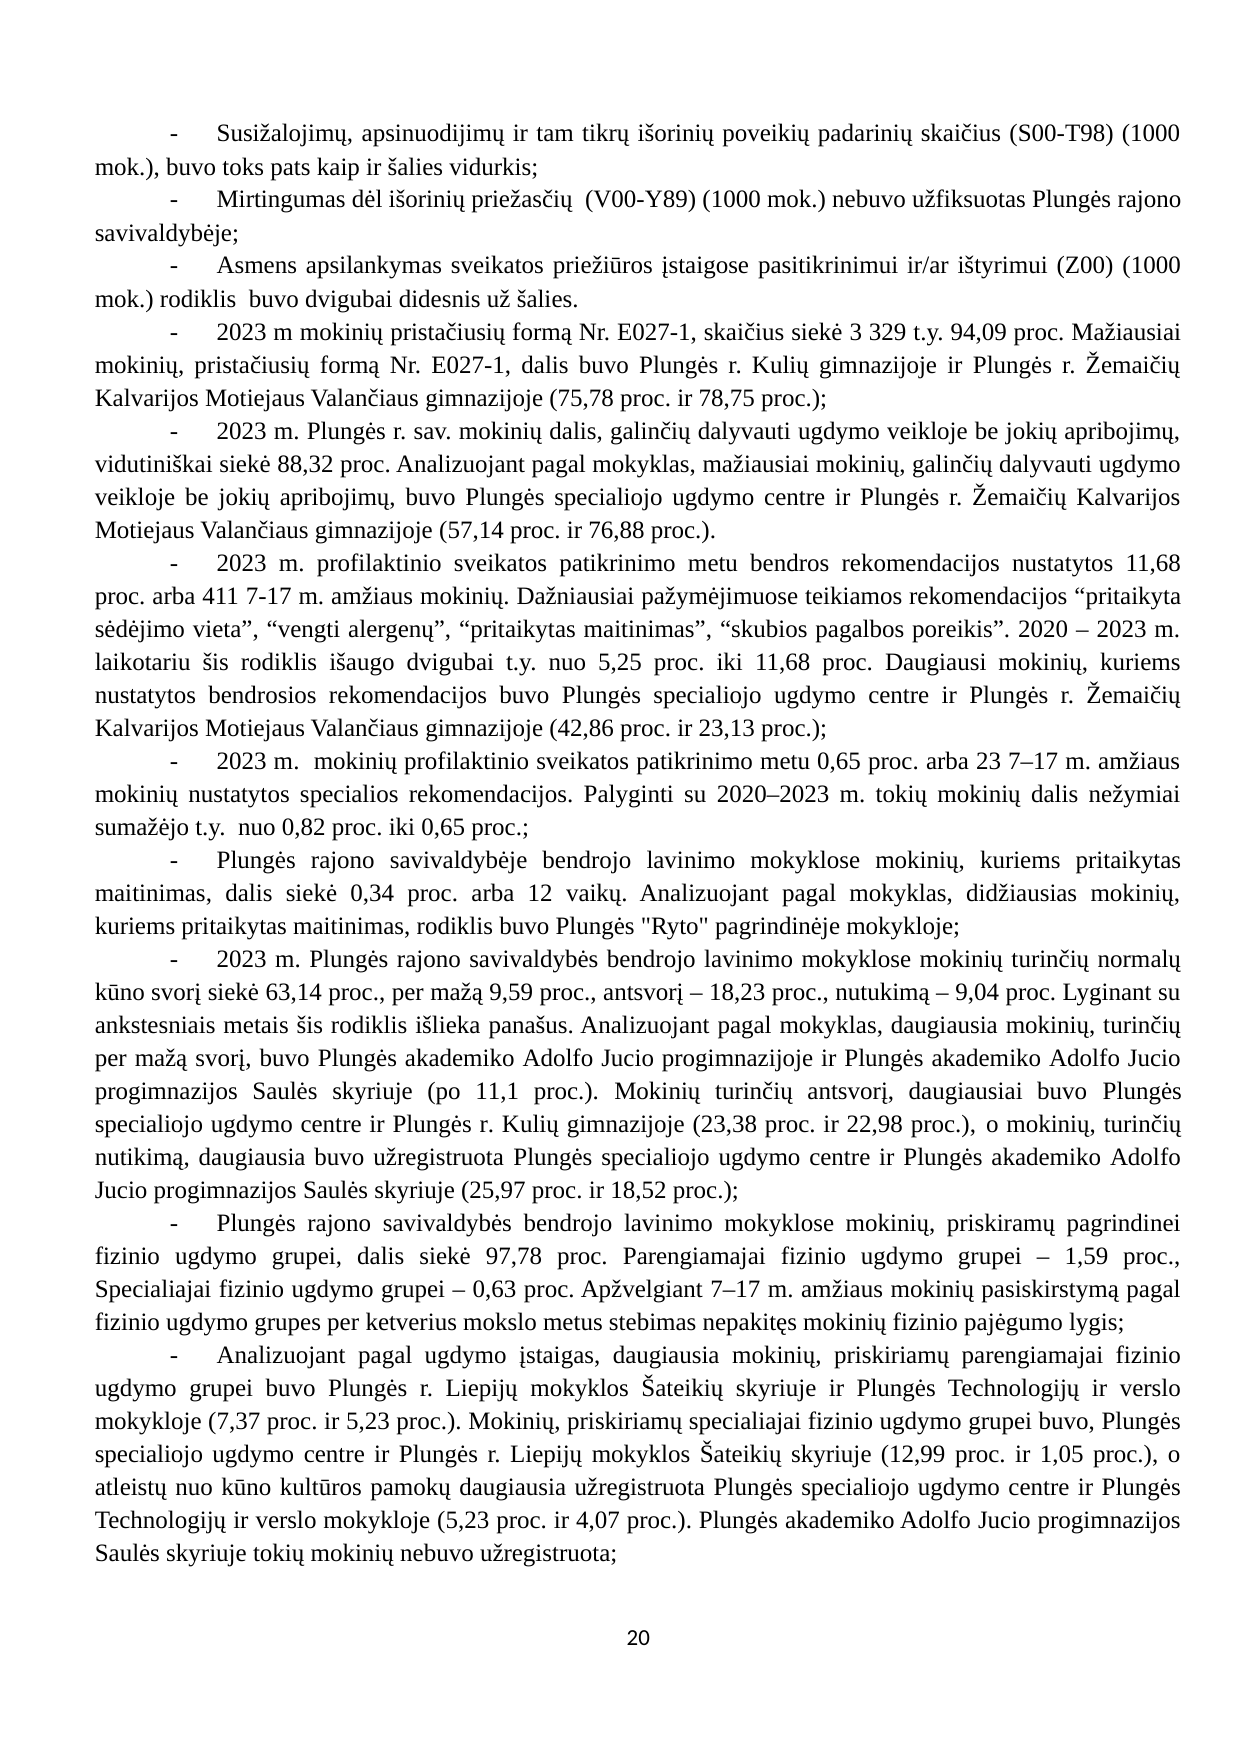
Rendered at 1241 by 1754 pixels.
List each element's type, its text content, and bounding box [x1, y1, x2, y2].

list Plungės rajono savivaldybės bendrojo lavinimo mokyklose mokinių, priskiramų pagrindinei fizinio ugdymo grupei, dalis siekė 97,78 proc. Parengiamajai fizinio ugdymo grupei – 1,59 proc., Specialiajai fizinio ugdymo grupei – 0,63 proc. Apžvelgiant 7–17 m. amžiaus mokinių pasiskirstymą pagal fizinio ugdymo grupes per ketverius mokslo metus stebimas nepakitęs mokinių fizinio pajėgumo lygis; [94, 1208, 1182, 1336]
list Asmens apsilankymas sveikatos priežiūros įstaigose pasitikrinimui ir/ar ištyrimui (Z00) (1000 mok.) rodiklis buvo dvigubai didesnis už šalies. [94, 251, 1182, 312]
list 2023 m. profilaktinio sveikatos patikrinimo metu bendros rekomendacijos nustatytos 11,68 proc. arba 411 7-17 m. amžiaus mokinių. Dažniausiai pažymėjimuose teikiamos rekomendacijos “pritaikyta sėdėjimo vieta”, “vengti alergenų”, “pritaikytas maitinimas”, “skubios pagalbos poreikis”. 2020 – 2023 m. laikotariu šis rodiklis išaugo dvigubai t.y. nuo 5,25 proc. iki 11,68 proc. Daugiausi mokinių, kuriems nustatytos bendrosios rekomendacijos buvo Plungės specialiojo ugdymo centre ir Plungės r. Žemaičių Kalvarijos Motiejaus Valančiaus gimnazijoje (42,86 proc. ir 23,13 proc.); [94, 548, 1182, 742]
list 2023 m. mokinių profilaktinio sveikatos patikrinimo metu 0,65 proc. arba 23 7–17 m. amžiaus mokinių nustatytos specialios rekomendacijos. Palyginti su 2020–2023 m. tokių mokinių dalis nežymiai sumažėjo t.y. nuo 0,82 proc. iki 0,65 proc.; [94, 746, 1182, 841]
list Analizuojant pagal ugdymo įstaigas, daugiausia mokinių, priskiriamų parengiamajai fizinio ugdymo grupei buvo Plungės r. Liepijų mokyklos Šateikių skyriuje ir Plungės Technologijų ir verslo mokykloje (7,37 proc. ir 5,23 proc.). Mokinių, priskiriamų specialiajai fizinio ugdymo grupei buvo, Plungės specialiojo ugdymo centre ir Plungės r. Liepijų mokyklos Šateikių skyriuje (12,99 proc. ir 1,05 proc.), o atleistų nuo kūno kultūros pamokų daugiausia užregistruota Plungės specialiojo ugdymo centre ir Plungės Technologijų ir verslo mokykloje (5,23 proc. ir 4,07 proc.). Plungės akademiko Adolfo Jucio progimnazijos Saulės skyriuje tokių mokinių nebuvo užregistruota; [94, 1340, 1182, 1567]
list 2023 m mokinių pristačiusių formą Nr. E027-1, skaičius siekė 3 329 t.y. 94,09 proc. Mažiausiai mokinių, pristačiusių formą Nr. E027-1, dalis buvo Plungės r. Kulių gimnazijoje ir Plungės r. Žemaičių Kalvarijos Motiejaus Valančiaus gimnazijoje (75,78 proc. ir 78,75 proc.); [94, 317, 1182, 411]
list Mirtingumas dėl išorinių priežasčių (V00-Y89) (1000 mok.) nebuvo užfiksuotas Plungės rajono savivaldybėje; [94, 184, 1182, 246]
list 2023 m. Plungės r. sav. mokinių dalis, galinčių dalyvauti ugdymo veikloje be jokių apribojimų, vidutiniškai siekė 88,32 proc. Analizuojant pagal mokyklas, mažiausiai mokinių, galinčių dalyvauti ugdymo veikloje be jokių apribojimų, buvo Plungės specialiojo ugdymo centre ir Plungės r. Žemaičių Kalvarijos Motiejaus Valančiaus gimnazijoje (57,14 proc. ir 76,88 proc.). [94, 416, 1182, 543]
list 2023 m. Plungės rajono savivaldybės bendrojo lavinimo mokyklose mokinių turinčių normalų kūno svorį siekė 63,14 proc., per mažą 9,59 proc., antsvorį – 18,23 proc., nutukimą – 9,04 proc. Lyginant su ankstesniais metais šis rodiklis išlieka panašus. Analizuojant pagal mokyklas, daugiausia mokinių, turinčių per mažą svorį, buvo Plungės akademiko Adolfo Jucio progimnazijoje ir Plungės akademiko Adolfo Jucio progimnazijos Saulės skyriuje (po 11,1 proc.). Mokinių turinčių antsvorį, daugiausiai buvo Plungės specialiojo ugdymo centre ir Plungės r. Kulių gimnazijoje (23,38 proc. ir 22,98 proc.), o mokinių, turinčių nutikimą, daugiausia buvo užregistruota Plungės specialiojo ugdymo centre ir Plungės akademiko Adolfo Jucio progimnazijos Saulės skyriuje (25,97 proc. ir 18,52 proc.); [94, 944, 1182, 1204]
list Plungės rajono savivaldybėje bendrojo lavinimo mokyklose mokinių, kuriems pritaikytas maitinimas, dalis siekė 0,34 proc. arba 12 vaikų. Analizuojant pagal mokyklas, didžiausias mokinių, kuriems pritaikytas maitinimas, rodiklis buvo Plungės "Ryto" pagrindinėje mokykloje; [94, 845, 1182, 940]
list Susižalojimų, apsinuodijimų ir tam tikrų išorinių poveikių padarinių skaičius (S00-T98) (1000 mok.), buvo toks pats kaip ir šalies vidurkis; [94, 118, 1182, 180]
